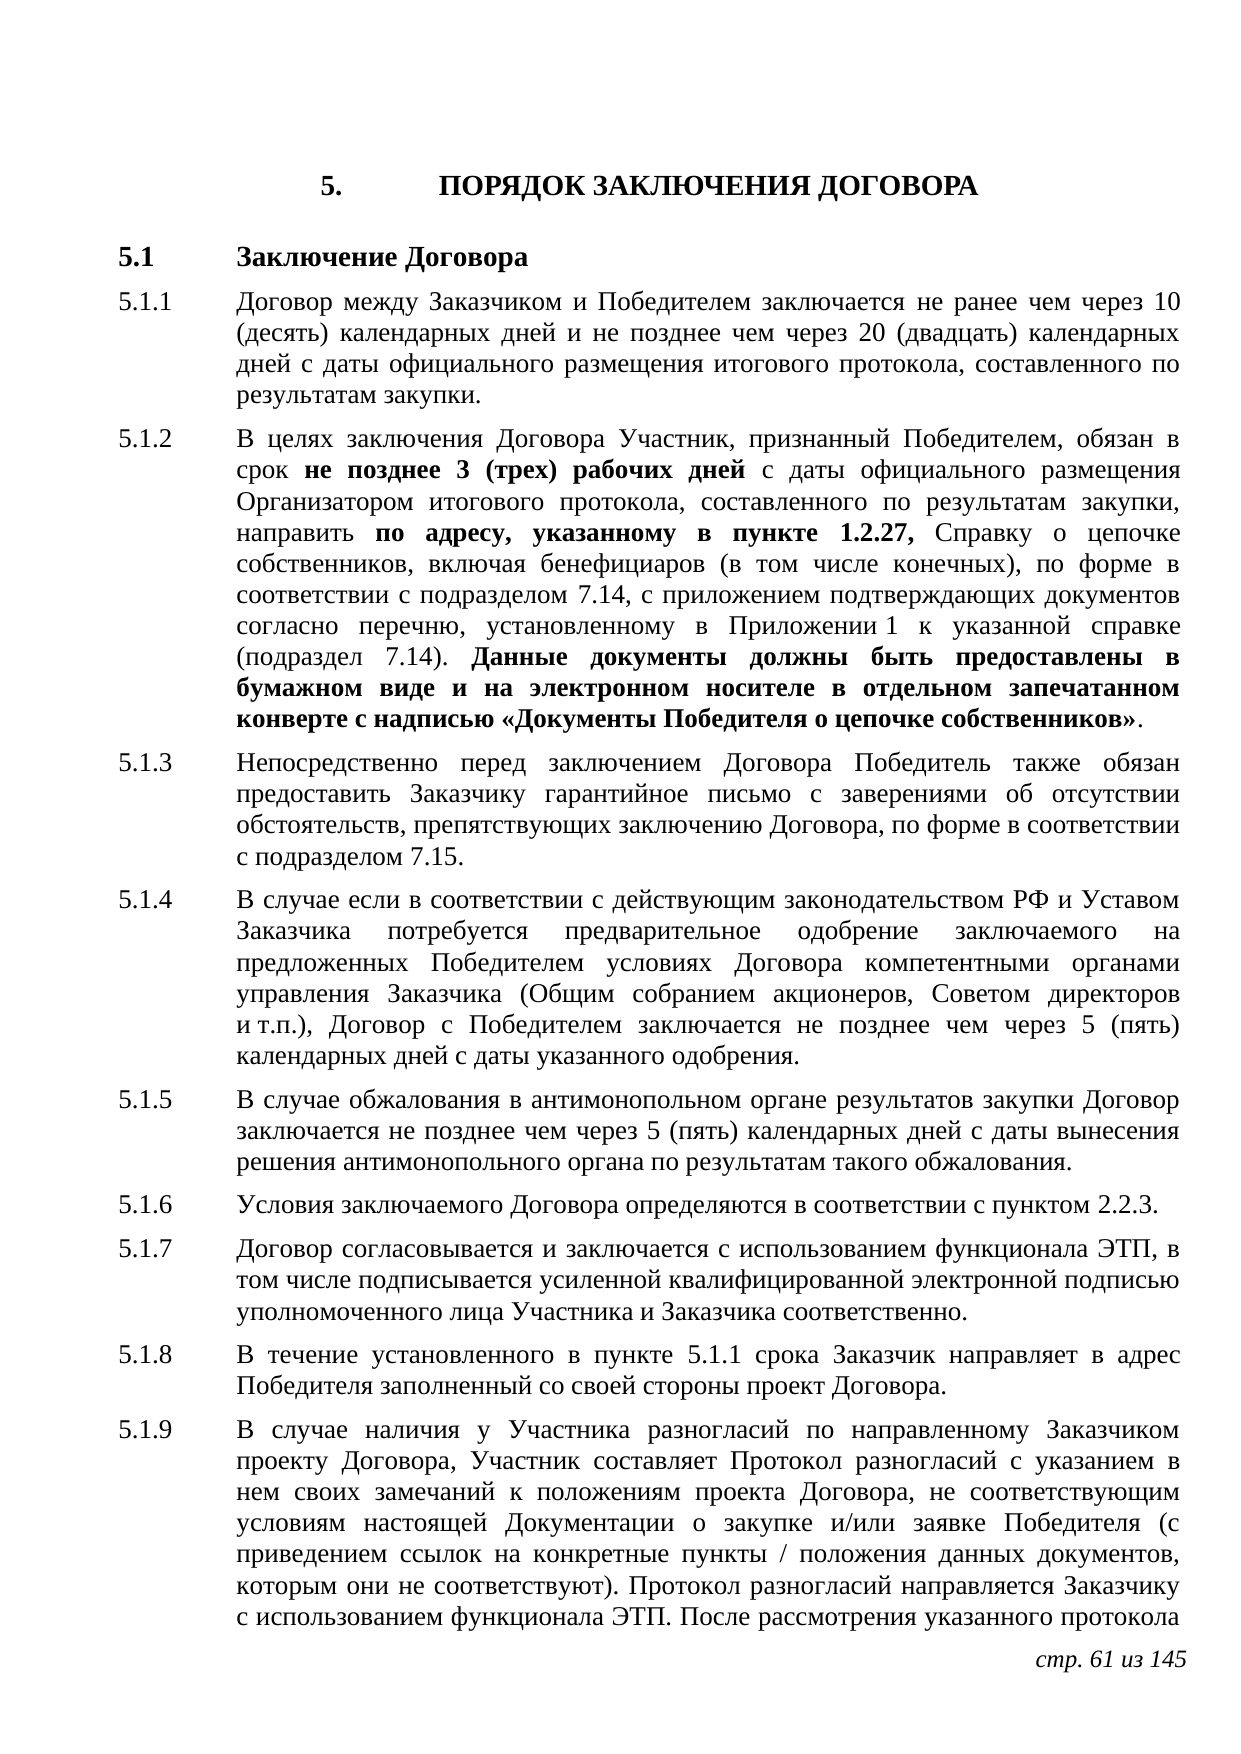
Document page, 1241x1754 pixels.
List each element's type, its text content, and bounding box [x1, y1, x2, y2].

text В случае если в соответствии с действующим законодательством РФ и Уставом Заказчика потребуется предварительное одобрение заключаемого на предложенных Победителем условиях Договора компетентными органами управления Заказчика (Общим собранием акционеров, Советом директоров и т.п.), Договор с Победителем заключается не позднее чем через 5 (пять) календарных дней с даты указанного одобрения. [118, 883, 1181, 1070]
subtitle Заключение Договора [118, 239, 1181, 273]
text В течение установленного в пункте 5.1.1 срока Заказчик направляет в адрес Победителя заполненный со своей стороны проект Договора. [118, 1338, 1181, 1401]
text В целях заключения Договора Участник, признанный Победителем, обязан в срок не позднее 3 (трех) рабочих дней с даты официального размещения Организатором итогового протокола, составленного по результатам закупки, направить по адресу, указанному в пункте 1.2.27, Справку о цепочке собственников, включая бенефициаров (в том числе конечных), по форме в соответствии с подразделом 7.14, с приложением подтверждающих документов согласно перечню, установленному в Приложении 1 к указанной справке (подраздел 7.14). Данные документы должны быть предоставлены в бумажном виде и на электронном носителе в отдельном запечатанном конверте с надписью «Документы Победителя о цепочке собственников». [118, 422, 1181, 734]
subtitle ПОРЯДОК ЗАКЛЮЧЕНИЯ ДОГОВОРА [118, 168, 1181, 202]
text Условия заключаемого Договора определяются в соответствии с пунктом 2.2.3. [118, 1189, 1181, 1220]
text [118, 1413, 1181, 1631]
text Непосредственно перед заключением Договора Победитель также обязан предоставить Заказчику гарантийное письмо с заверениями об отсутствии обстоятельств, препятствующих заключению Договора, по форме в соответствии с подразделом 7.15. [118, 746, 1181, 871]
text Договор согласовывается и заключается с использованием функционала ЭТП, в том числе подписывается усиленной квалифицированной электронной подписью уполномоченного лица Участника и Заказчика соответственно. [118, 1232, 1181, 1326]
text В случае обжалования в антимонопольном органе результатов закупки Договор заключается не позднее чем через 5 (пять) календарных дней с даты вынесения решения антимонопольного органа по результатам такого обжалования. [118, 1083, 1181, 1176]
text Договор между Заказчиком и Победителем заключается не ранее чем через 10 (десять) календарных дней и не позднее чем через 20 (двадцать) календарных дней с даты официального размещения итогового протокола, составленного по результатам закупки. [118, 285, 1181, 410]
